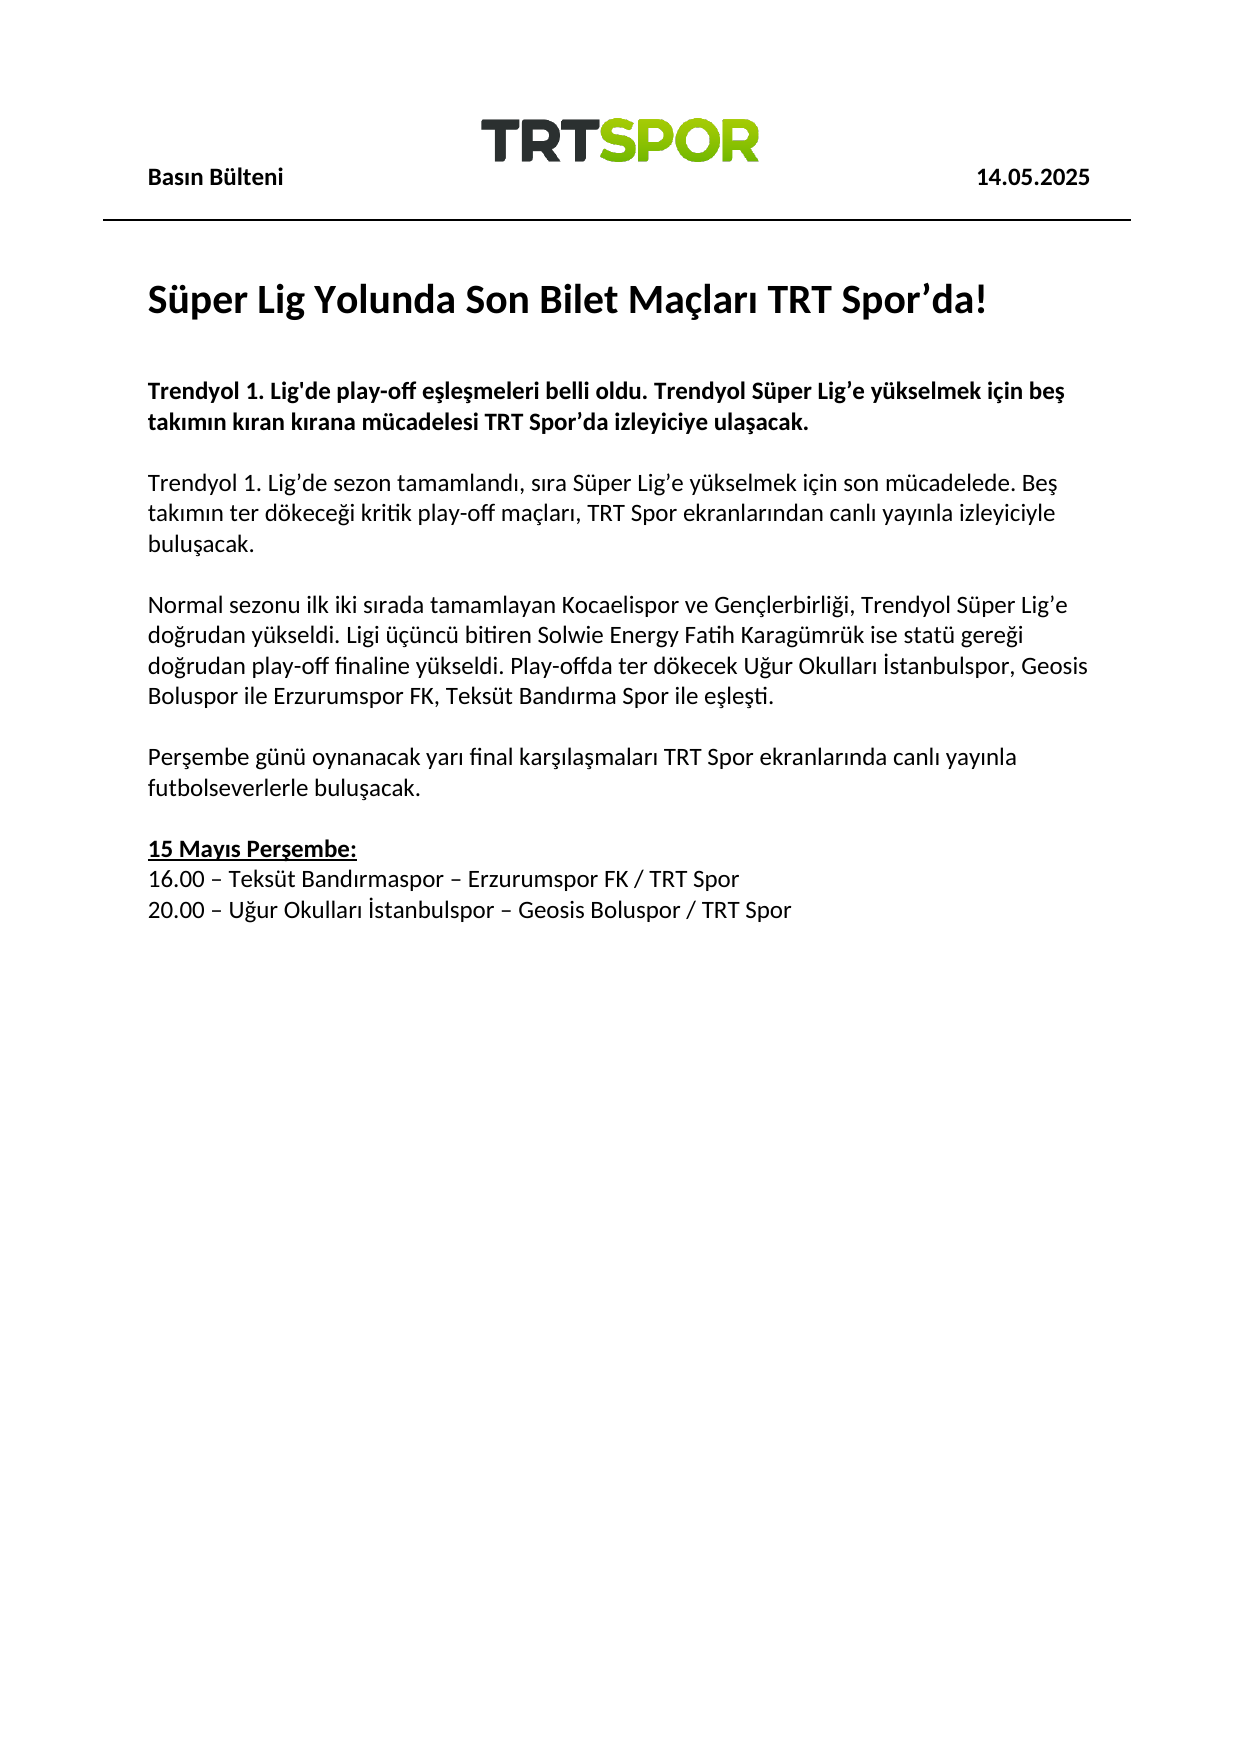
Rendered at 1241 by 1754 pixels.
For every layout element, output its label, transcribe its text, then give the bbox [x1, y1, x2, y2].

text Perşembe günü oynanacak yarı final karşılaşmaları TRT Spor ekranlarında canlı yayınla futbolseverlerle buluşacak. [148, 741, 1093, 802]
text Basın Bülteni 14.05.2025 [148, 162, 1093, 192]
picture [481, 118, 759, 162]
text Normal sezonu ilk iki sırada tamamlayan Kocaelispor ve Gençlerbirliği, Trendyol Süper Lig’e doğrudan yükseldi. Ligi üçüncü bitiren Solwie Energy Fatih Karagümrük ise statü gereği doğrudan play-off finaline yükseldi. Play-offda ter dökecek Uğur Okulları İstanbulspor, Geosis Boluspor ile Erzurumspor FK, Teksüt Bandırma Spor ile eşleşti. [148, 589, 1093, 711]
text Trendyol 1. Lig’de sezon tamamlandı, sıra Süper Lig’e yükselmek için son mücadelede. Beş takımın ter dökeceği kritik play-off maçları, TRT Spor ekranlarından canlı yayınla izleyiciyle buluşacak. [148, 467, 1093, 558]
text 20.00 – Uğur Okulları İstanbulspor – Geosis Boluspor / TRT Spor [148, 894, 1093, 924]
text Trendyol 1. Lig'de play-off eşleşmeleri belli oldu. Trendyol Süper Lig’e yükselmek için beş takımın kıran kırana mücadelesi TRT Spor’da izleyiciye ulaşacak. [148, 375, 1093, 436]
text 16.00 – Teksüt Bandırmaspor – Erzurumspor FK / TRT Spor [148, 863, 1093, 894]
text 15 Mayıs Perşembe: [148, 833, 1093, 863]
text Süper Lig Yolunda Son Bilet Maçları TRT Spor’da! [148, 273, 1093, 324]
